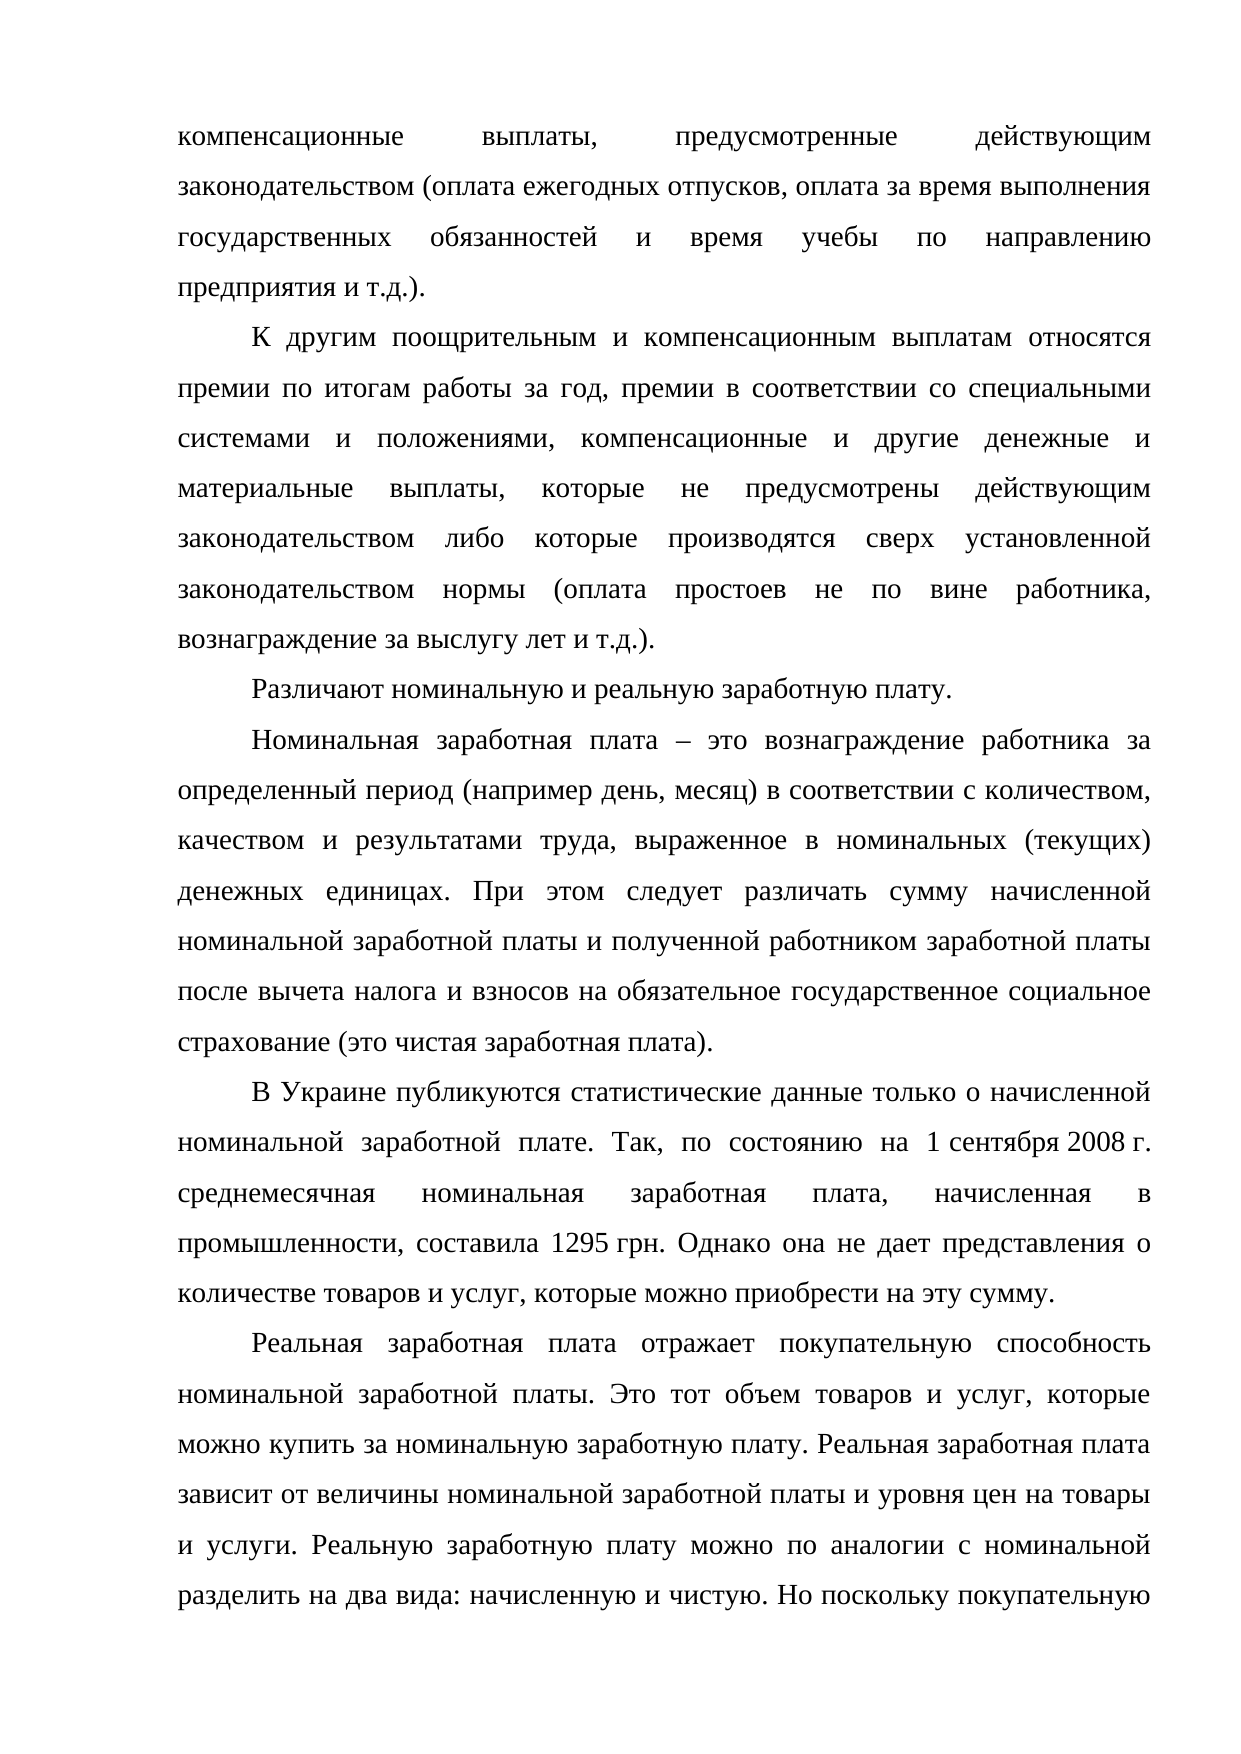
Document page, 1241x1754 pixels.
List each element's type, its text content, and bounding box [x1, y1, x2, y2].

text В Украине публикуются статистические данные только о начисленной номинальной заработной плате. Так, по состоянию на 1 сентября 2008 г. среднемесячная номинальная заработная плата, начисленная в промышленности, составила 1295 грн. Однако она не дает представления о количестве товаров и услуг, которые можно приобрести на эту сумму. [177, 1074, 1152, 1309]
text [177, 118, 1152, 303]
text К другим поощрительным и компенсационным выплатам относятся премии по итогам работы за год, премии в соответствии со специальными системами и положениями, компенсационные и другие денежные и материальные выплаты, которые не предусмотрены действующим законодательством либо которые производятся сверх установленной законодательством нормы (оплата простоев не по вине работника, вознаграждение за выслугу лет и т.д.). [177, 319, 1152, 655]
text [177, 1326, 1152, 1611]
text Различают номинальную и реальную заработную плату. [177, 672, 1152, 705]
text Номинальная заработная плата – это вознаграждение работника за определенный период (например день, месяц) в соответствии с количеством, качеством и результатами труда, выраженное в номинальных (текущих) денежных единицах. При этом следует различать сумму начисленной номинальной заработной платы и полученной работником заработной платы после вычета налога и взносов на обязательное государственное социальное страхование (это чистая заработная плата). [177, 722, 1152, 1057]
